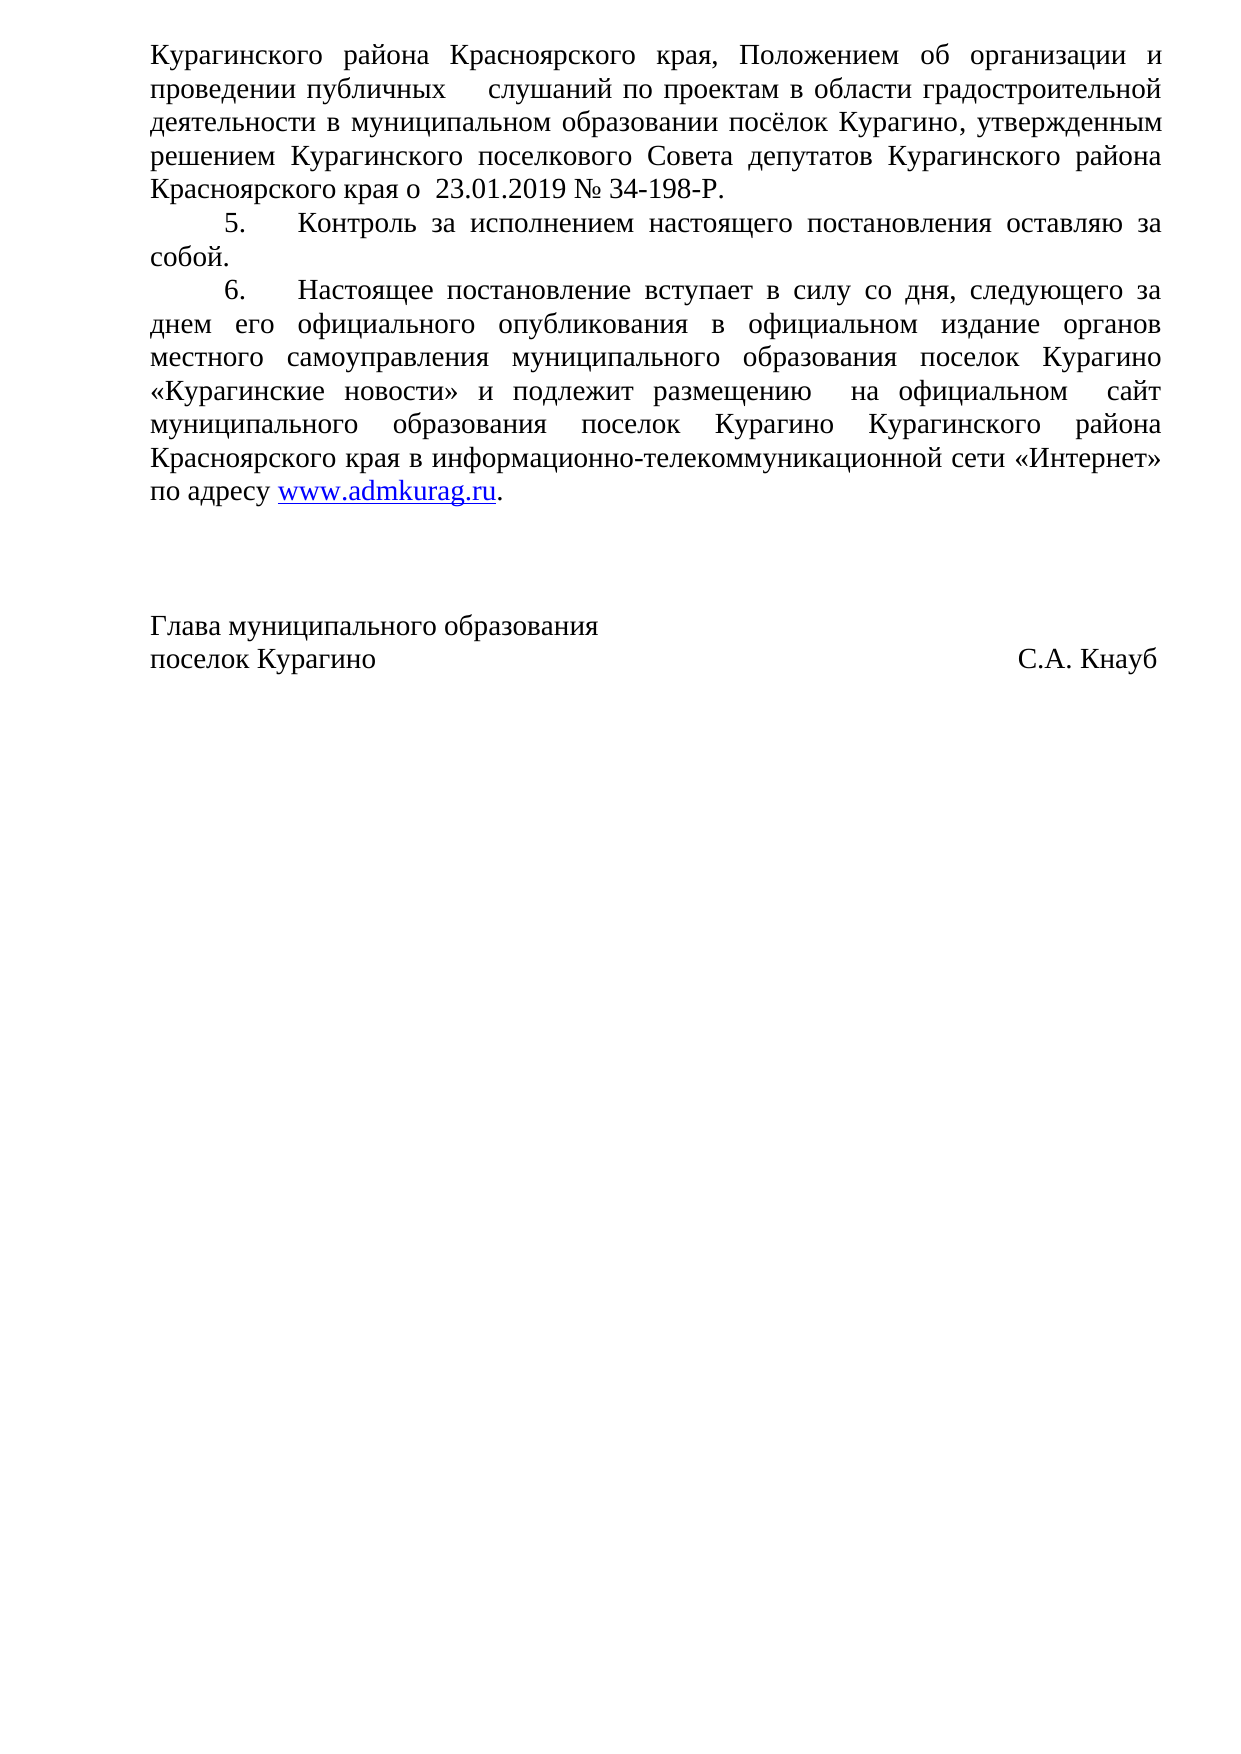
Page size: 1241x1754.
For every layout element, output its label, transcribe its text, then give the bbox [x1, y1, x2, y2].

list Контроль за исполнением настоящего постановления оставляю за собой. [150, 205, 1162, 272]
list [150, 37, 1162, 205]
list Настоящее постановление вступает в силу со дня, следующего за днем его официального опубликования в официальном издание органов местного самоуправления муниципального образования поселок Курагино «Курагинские новости» и подлежит размещению на официальном сайт муниципального образования поселок Курагино Курагинского района Красноярского края в информационно-телекоммуникационной сети «Интернет» по адресу www.admkurag.ru. [150, 272, 1162, 507]
text поселок Курагино С.А. Кнауб [150, 641, 1162, 675]
text Глава муниципального образования [150, 608, 1162, 641]
